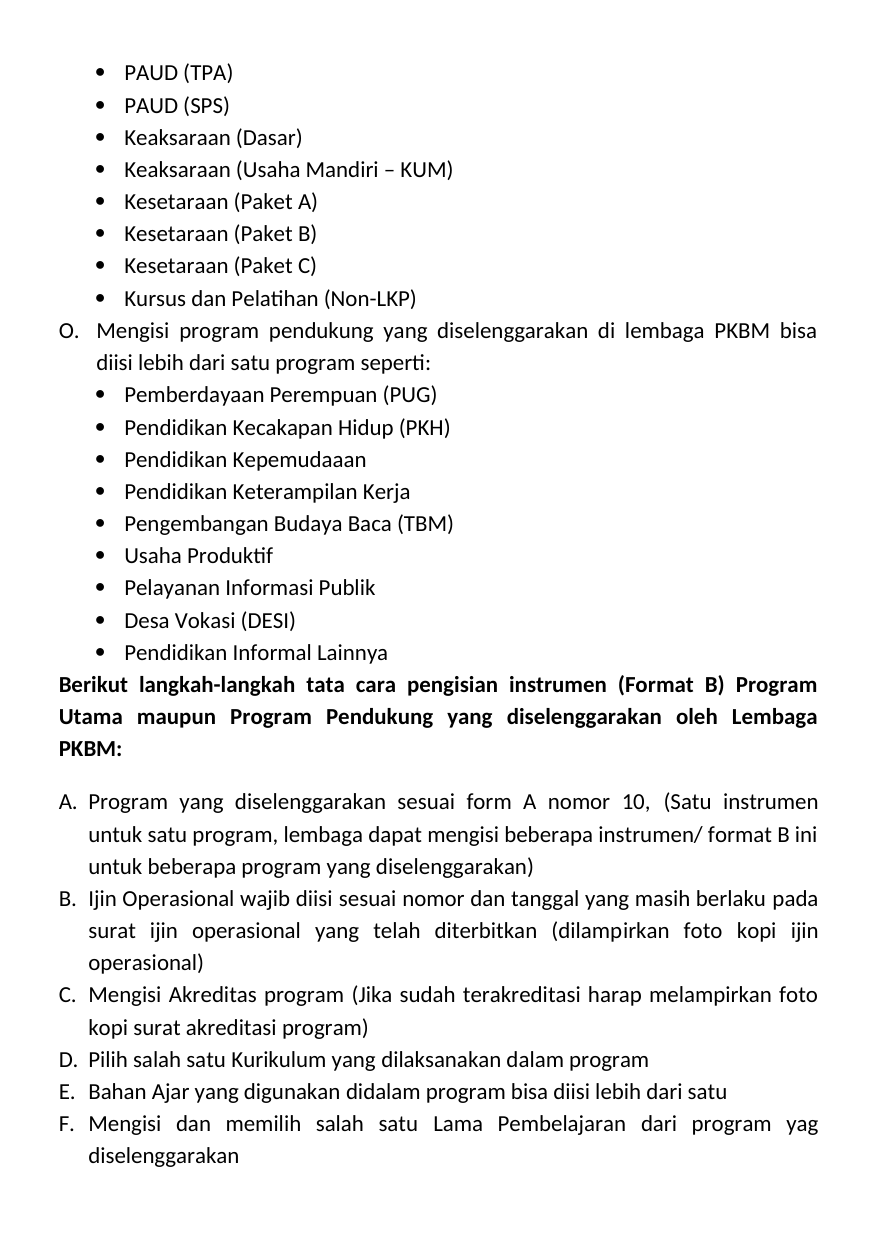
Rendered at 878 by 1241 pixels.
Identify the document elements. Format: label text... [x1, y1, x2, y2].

list Pengembangan Budaya Baca (TBM) [96, 509, 818, 537]
list Pemberdayaan Perempuan (PUG) [96, 380, 818, 408]
list Program yang diselenggarakan sesuai form A nomor 10, (Satu instrumen untuk satu program, lembaga dapat mengisi beberapa instrumen/ format B ini untuk beberapa program yang diselenggarakan) [58, 787, 818, 880]
list Kesetaraan (Paket B) [96, 219, 818, 247]
list Pendidikan Kecakapan Hidup (PKH) [96, 413, 818, 441]
list Pelayanan Informasi Publik [96, 573, 818, 602]
list Pilih salah satu Kurikulum yang dilaksanakan dalam program [58, 1045, 818, 1073]
list Mengisi Akreditas program (Jika sudah terakreditasi harap melampirkan foto kopi surat akreditasi program) [58, 981, 818, 1041]
list Ijin Operasional wajib diisi sesuai nomor dan tanggal yang masih berlaku pada surat ijin operasional yang telah diterbitkan (dilampirkan foto kopi ijin operasional) [58, 884, 818, 976]
list Pendidikan Keterampilan Kerja [96, 477, 818, 505]
list Keaksaraan (Dasar) [96, 123, 818, 151]
text Berikut langkah-langkah tata cara pengisian instrumen (Format B) Program Utama maupun Program Pendukung yang diselenggarakan oleh Lembaga PKBM: [58, 670, 818, 762]
list Kursus dan Pelatihan (Non-LKP) [96, 284, 818, 312]
text O. Mengisi program pendukung yang diselenggarakan di lembaga PKBM bisa diisi lebih dari satu program seperti: [58, 316, 818, 376]
list Bahan Ajar yang digunakan didalam program bisa diisi lebih dari satu [58, 1077, 818, 1105]
list Pendidikan Kepemudaaan [96, 445, 818, 473]
list Usaha Produktif [96, 541, 818, 569]
list Mengisi dan memilih salah satu Lama Pembelajaran dari program yag diselenggarakan [58, 1109, 818, 1169]
list PAUD (SPS) [96, 91, 818, 119]
list Pendidikan Informal Lainnya [96, 638, 818, 666]
list PAUD (TPA) [96, 58, 818, 87]
list Keaksaraan (Usaha Mandiri – KUM) [96, 155, 818, 183]
list Desa Vokasi (DESI) [96, 606, 818, 634]
list Kesetaraan (Paket A) [96, 187, 818, 215]
list Kesetaraan (Paket C) [96, 252, 818, 280]
